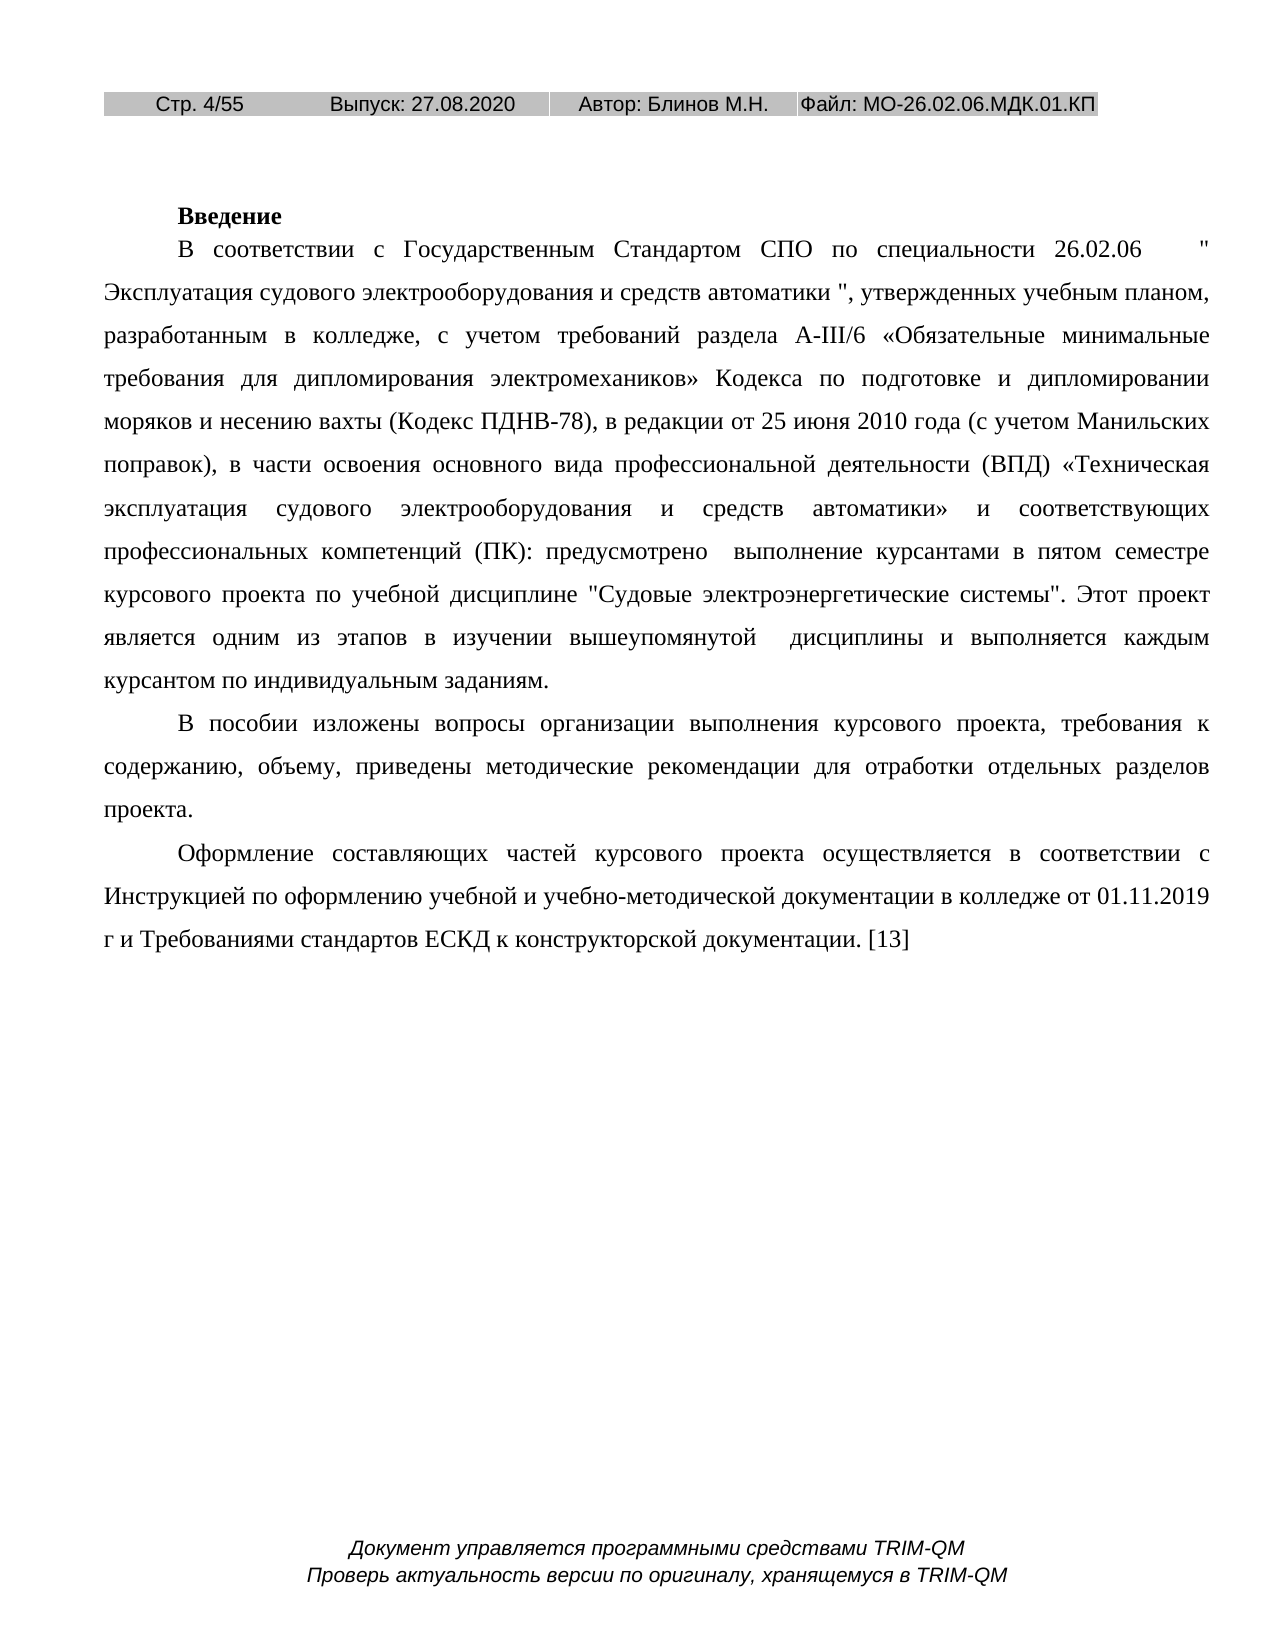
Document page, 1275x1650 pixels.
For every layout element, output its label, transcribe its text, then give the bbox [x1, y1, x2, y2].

text В соответствии с Государственным Стандартом СПО по специальности 26.02.06 " Эксплуатация судового электрооборудования и средств автоматики ", утвержденных учебным планом, разработанным в колледже, с учетом требований раздела А-III/6 «Обязательные минимальные требования для дипломирования электромехаников» Кодекса по подготовке и дипломировании моряков и несению вахты (Кодекс ПДНВ-78), в редакции от 25 июня 2010 года (с учетом Манильских поправок), в части освоения основного вида профессиональной деятельности (ВПД) «Техническая эксплуатация судового электрооборудования и средств автоматики» и соответствующих профессиональных компетенций (ПК): предусмотрено выполнение курсантами в пятом семестре курсового проекта по учебной дисциплине "Судовые электроэнергетические системы". Этот проект является одним из этапов в изучении вышеупомянутой дисциплины и выполняется каждым курсантом по индивидуальным заданиям. [103, 234, 1211, 694]
text В пособии изложены вопросы организации выполнения курсового проекта, требования к содержанию, объему, приведены методические рекомендации для отработки отдельных разделов проекта. [103, 708, 1211, 823]
subtitle Введение [103, 201, 1211, 230]
text Оформление составляющих частей курсового проекта осуществляется в соответствии с Инструкцией по оформлению учебной и учебно-методической документации в колледже от 01.11.2019 г и Требованиями стандартов ЕСКД к конструкторской документации. [13] [103, 838, 1211, 953]
